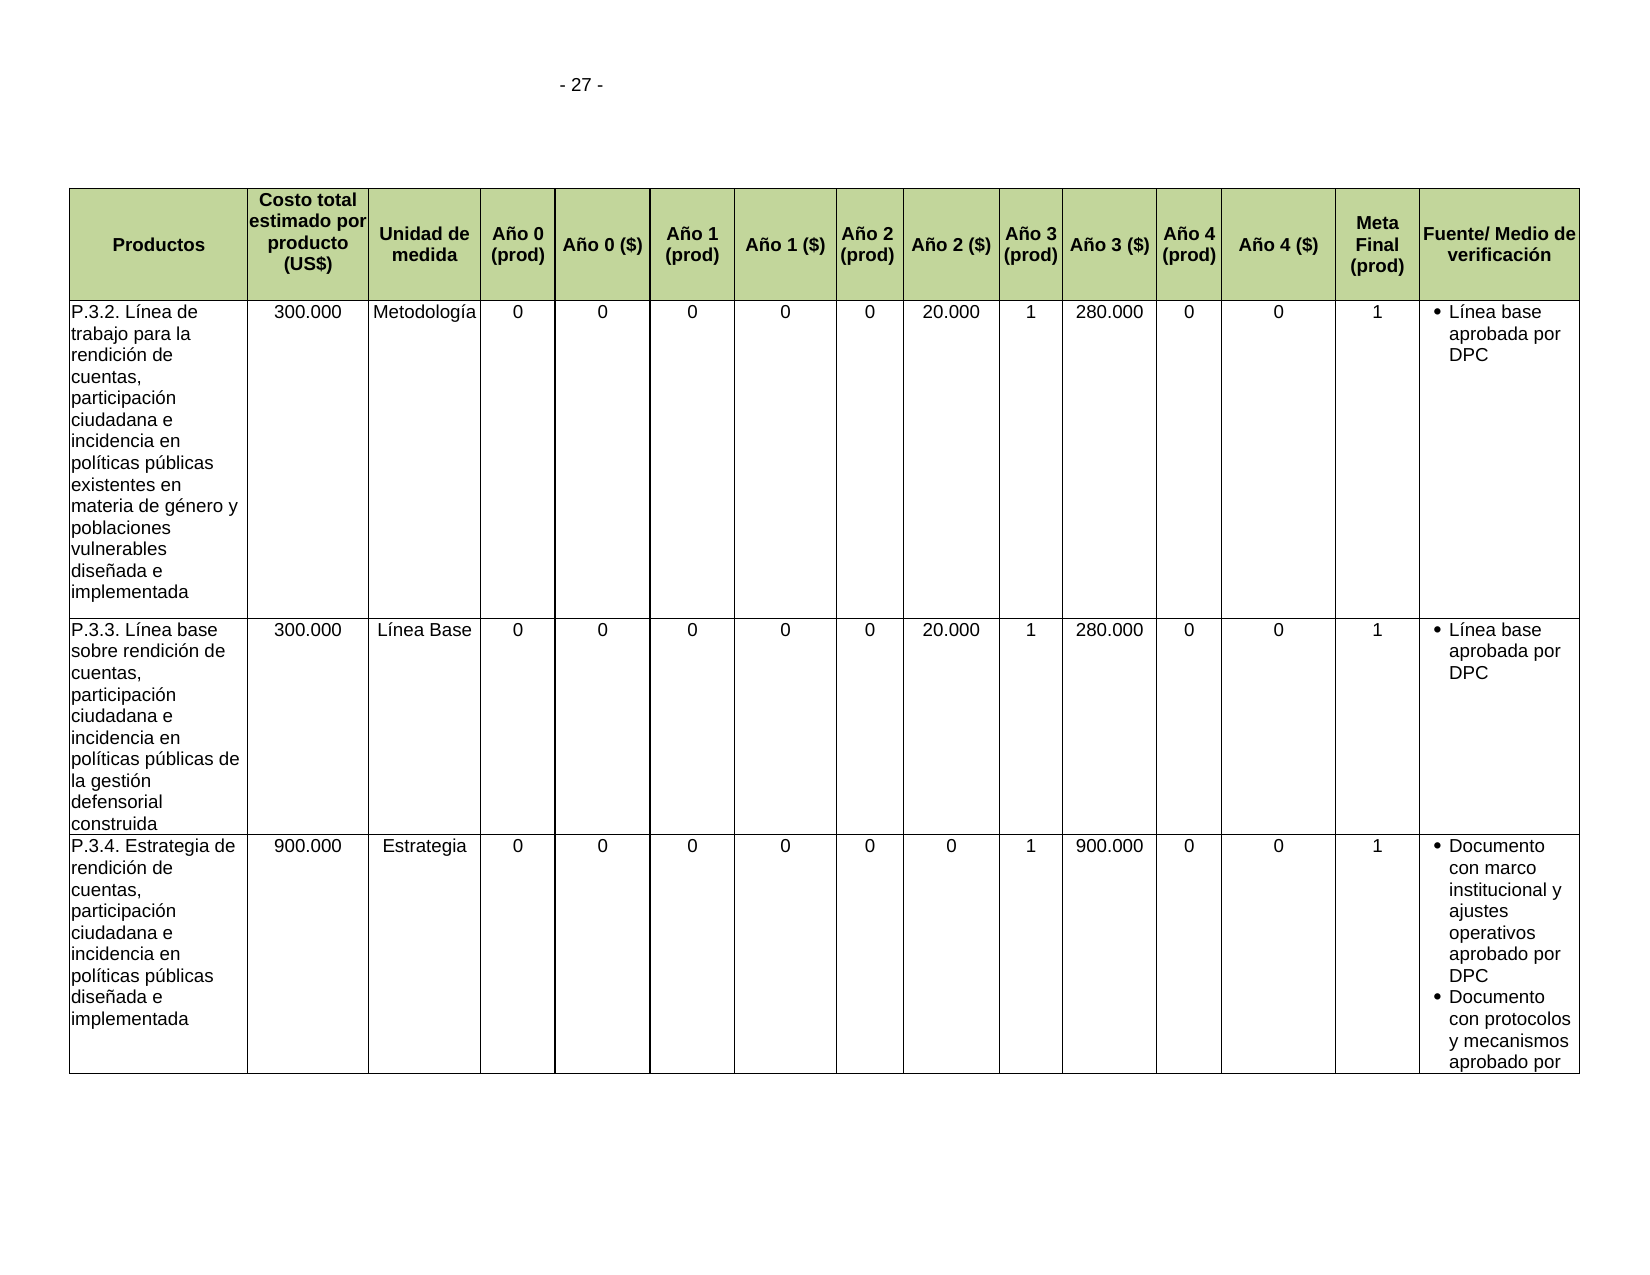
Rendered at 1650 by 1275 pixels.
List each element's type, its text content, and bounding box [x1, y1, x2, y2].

table_cell 300.000 [248, 301, 368, 618]
table_cell P.3.2. Línea de trabajo para la rendición de cuentas, participación ciudadana e incidencia en políticas públicas existentes en materia de género y poblaciones vulnerables diseñada e implementada [70, 301, 247, 618]
table_cell 0 [1222, 619, 1335, 834]
table_header Año 3 (prod) [1000, 189, 1062, 300]
table_cell 1 [1000, 619, 1062, 834]
table_cell 1 [1000, 301, 1062, 618]
table_cell 0 [837, 301, 903, 618]
table_cell 0 [481, 301, 554, 618]
table_cell Línea Base [369, 619, 480, 834]
table_cell 0 [556, 835, 649, 1073]
table_cell 0 [1157, 835, 1221, 1073]
table_cell 0 [556, 301, 649, 618]
table_cell 0 [1222, 835, 1335, 1073]
table_cell 20.000 [904, 619, 999, 834]
table_cell 0 [1157, 301, 1221, 618]
table_cell 1 [1000, 835, 1062, 1073]
table_header Año 2 ($) [904, 189, 999, 300]
table_cell 0 [837, 619, 903, 834]
table_cell 0 [481, 835, 554, 1073]
table_header Año 2 (prod) [837, 189, 903, 300]
table_header Fuente/ Medio de verificación [1420, 189, 1579, 300]
table_cell 1 [1336, 301, 1419, 618]
table_cell Estrategia [369, 835, 480, 1073]
table_header Año 3 ($) [1063, 189, 1156, 300]
table_cell 0 [1222, 301, 1335, 618]
table_cell 300.000 [248, 619, 368, 834]
table_cell 0 [651, 301, 734, 618]
table_header Año 0 (prod) [481, 189, 554, 300]
table_header Meta Final (prod) [1336, 189, 1419, 300]
table_cell 0 [904, 835, 999, 1073]
table_header Año 1 ($) [735, 189, 836, 300]
table_cell 0 [481, 619, 554, 834]
table_cell 900.000 [1063, 835, 1156, 1073]
table_cell 20.000 [904, 301, 999, 618]
table_cell Metodología [369, 301, 480, 618]
table_cell Línea base aprobada por DPC [1420, 301, 1579, 618]
table_header Costo total estimado por producto (US$) [248, 189, 368, 300]
table_cell 900.000 [248, 835, 368, 1073]
table_cell Línea base aprobada por DPC [1420, 619, 1579, 834]
table_header Productos [70, 189, 247, 300]
table_cell 280.000 [1063, 301, 1156, 618]
table_cell 0 [735, 835, 836, 1073]
table_header Año 0 ($) [556, 189, 649, 300]
table_cell 0 [651, 835, 734, 1073]
table_cell 1 [1336, 619, 1419, 834]
table_cell 0 [735, 301, 836, 618]
table_cell 1 [1336, 835, 1419, 1073]
table_header Año 4 ($) [1222, 189, 1335, 300]
table_cell 0 [837, 835, 903, 1073]
table_cell 280.000 [1063, 619, 1156, 834]
table_cell 0 [651, 619, 734, 834]
table_cell 0 [556, 619, 649, 834]
table_cell P.3.4. Estrategia de rendición de cuentas, participación ciudadana e incidencia en políticas públicas diseñada e implementada [70, 835, 247, 1073]
table_header Unidad de medida [369, 189, 480, 300]
table_header Año 1 (prod) [651, 189, 734, 300]
table_cell 0 [735, 619, 836, 834]
table_cell P.3.3. Línea base sobre rendición de cuentas, participación ciudadana e incidencia en políticas públicas de la gestión defensorial construida [70, 619, 247, 834]
table_cell 0 [1157, 619, 1221, 834]
table_header Año 4 (prod) [1157, 189, 1221, 300]
